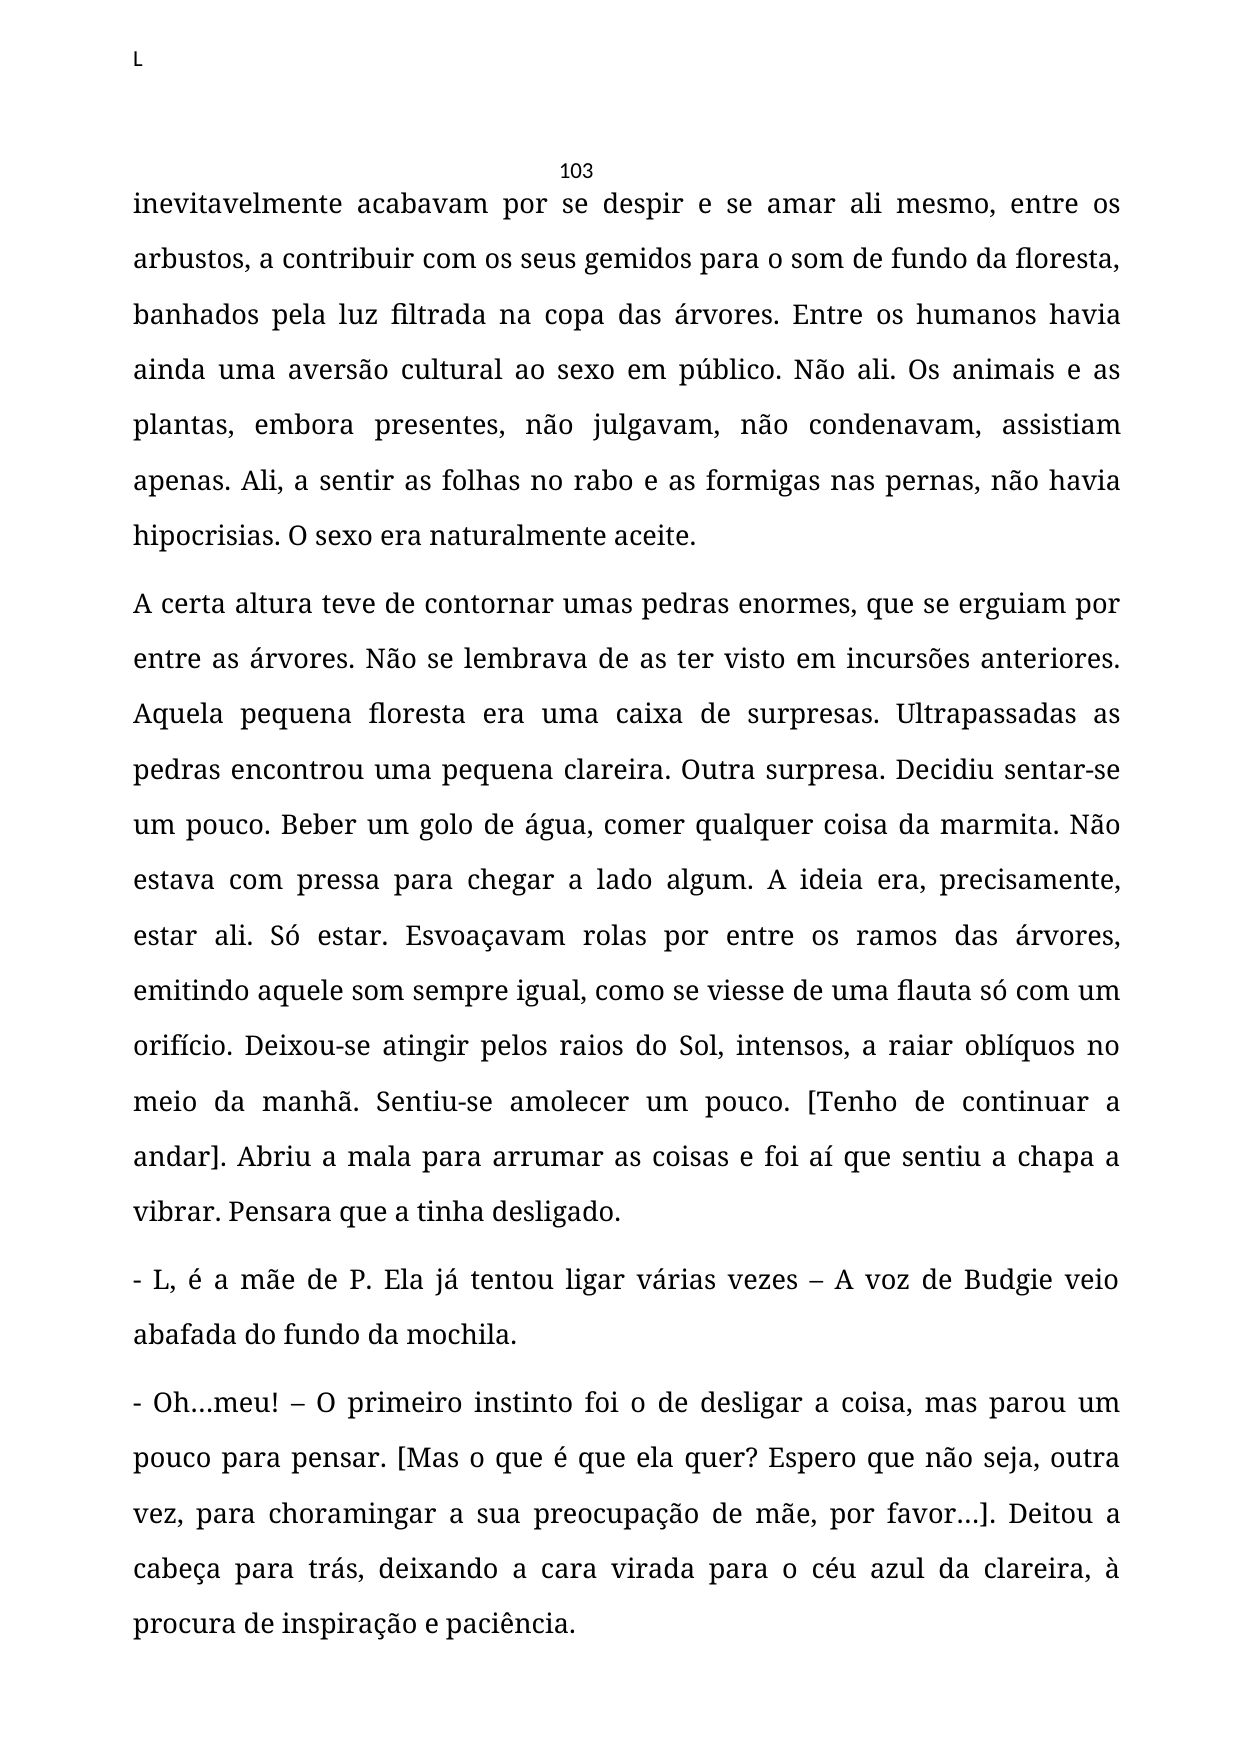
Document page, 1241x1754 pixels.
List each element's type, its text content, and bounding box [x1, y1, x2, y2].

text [133, 184, 1122, 553]
text - Oh…meu! – O primeiro instinto foi o de desligar a coisa, mas parou um pouco para pensar. [Mas o que é que ela quer? Espero que não seja, outra vez, para choramingar a sua preocupação de mãe, por favor…]. Deitou a cabeça para trás, deixando a cara virada para o céu azul da clareira, à procura de inspiração e paciência. [133, 1383, 1122, 1642]
text - L, é a mãe de P. Ela já tentou ligar várias vezes – A voz de Budgie veio abafada do fundo da mochila. [133, 1260, 1122, 1353]
text A certa altura teve de contornar umas pedras enormes, que se erguiam por entre as árvores. Não se lembrava de as ter visto em incursões anteriores. Aquela pequena floresta era uma caixa de surpresas. Ultrapassadas as pedras encontrou uma pequena clareira. Outra surpresa. Decidiu sentar-se um pouco. Beber um golo de água, comer qualquer coisa da marmita. Não estava com pressa para chegar a lado algum. A ideia era, precisamente, estar ali. Só estar. Esvoaçavam rolas por entre os ramos das árvores, emitindo aquele som sempre igual, como se viesse de uma flauta só com um orifício. Deixou-se atingir pelos raios do Sol, intensos, a raiar oblíquos no meio da manhã. Sentiu-se amolecer um pouco. [Tenho de continuar a andar]. Abriu a mala para arrumar as coisas e foi aí que sentiu a chapa a vibrar. Pensara que a tinha desligado. [133, 584, 1122, 1229]
